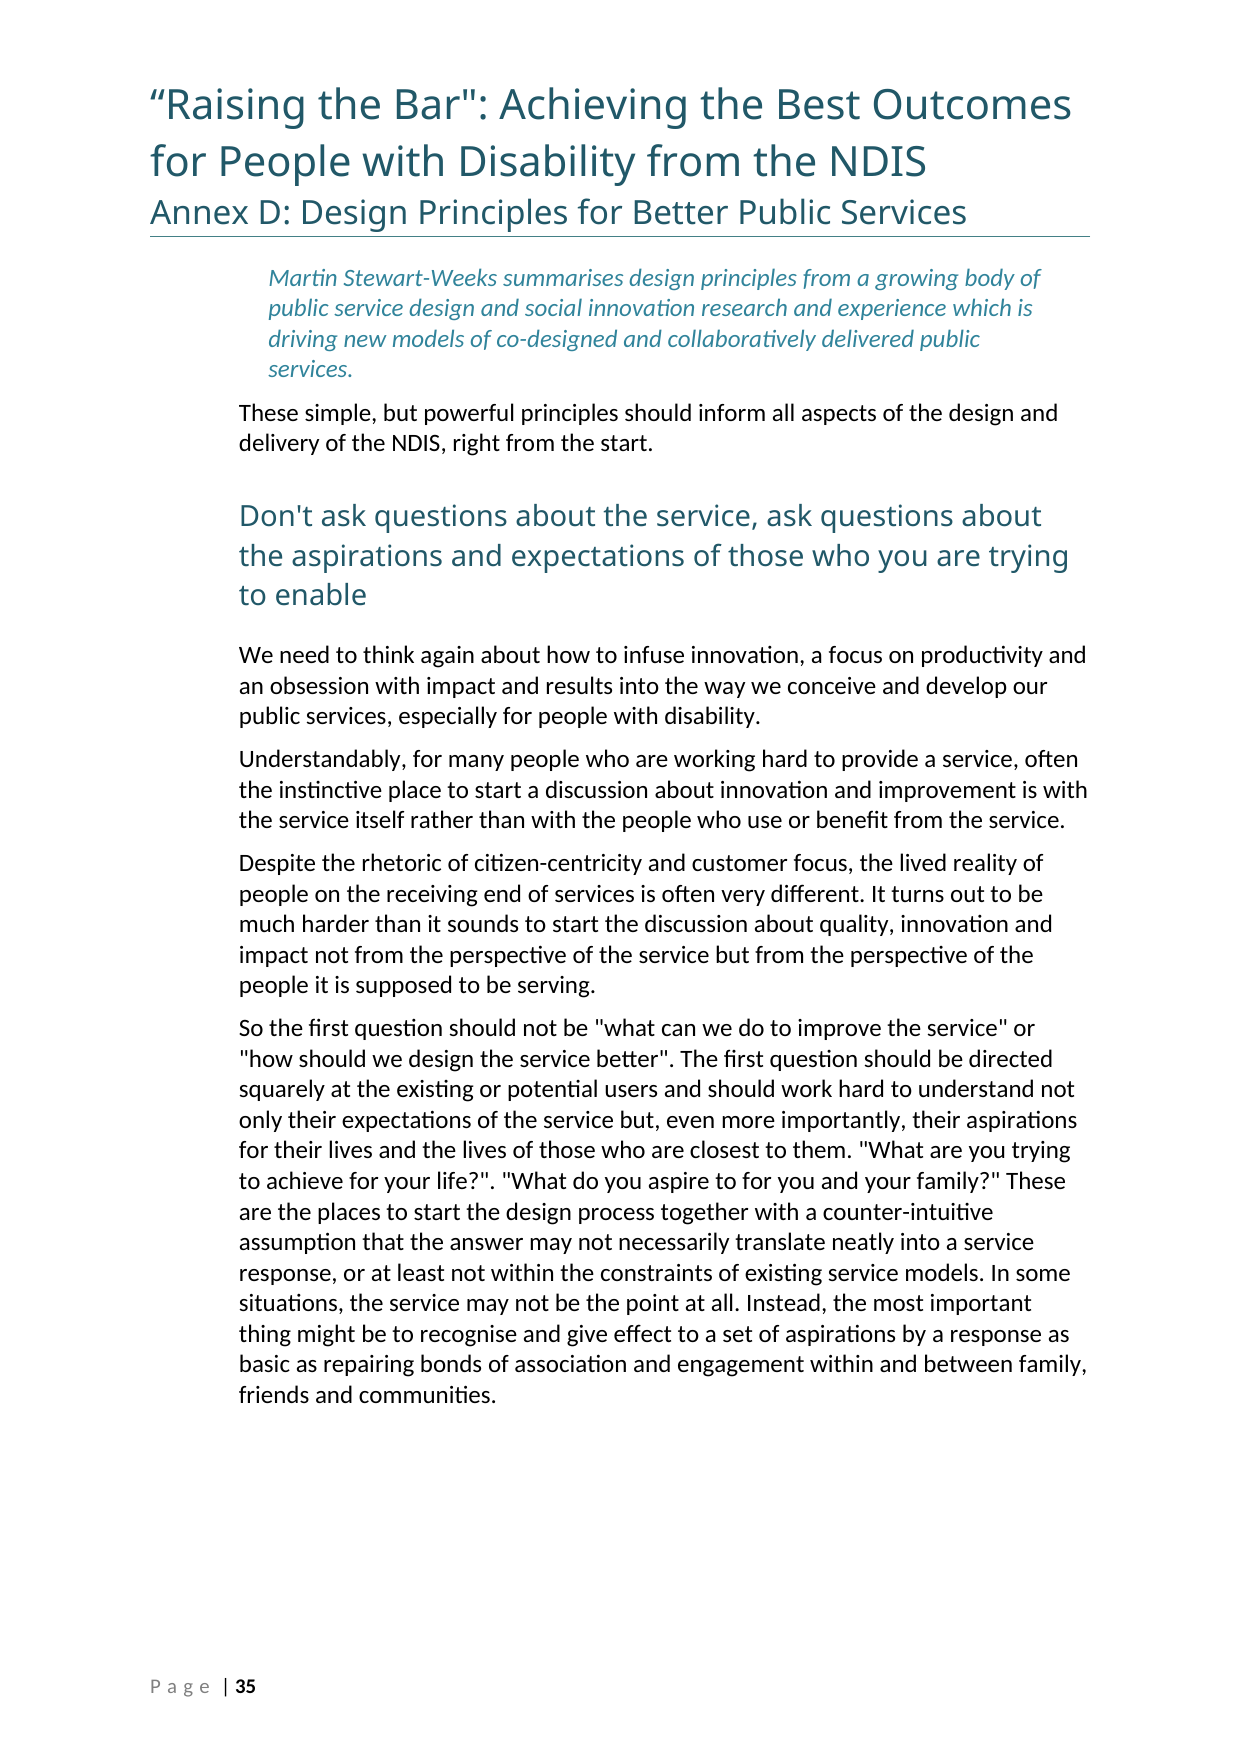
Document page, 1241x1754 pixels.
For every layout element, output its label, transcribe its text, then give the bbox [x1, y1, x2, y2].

text So the first question should not be "what can we do to improve the service" or "how should we design the service better". The first question should be directed squarely at the existing or potential users and should work hard to understand not only their expectations of the service but, even more importantly, their aspirations for their lives and the lives of those who are closest to them. "What are you trying to achieve for your life?". "What do you aspire to for you and your family?" These are the places to start the design process together with a counter-intuitive assumption that the answer may not necessarily translate neatly into a service response, or at least not within the constraints of existing service models. In some situations, the service may not be the point at all. Instead, the most important thing might be to recognise and give effect to a set of aspirations by a response as basic as repairing bonds of association and engagement within and between family, friends and communities. [239, 1012, 1090, 1409]
text We need to think again about how to infuse innovation, a focus on productivity and an obsession with impact and results into the way we conceive and develop our public services, especially for people with disability. [239, 639, 1090, 731]
text Understandably, for many people who are working hard to provide a service, often the instinctive place to start a discussion about innovation and improvement is with the service itself rather than with the people who use or benefit from the service. [239, 743, 1090, 835]
subtitle Don't ask questions about the service, ask questions about the aspirations and expectations of those who you are trying to enable [239, 495, 1090, 614]
text These simple, but powerful principles should inform all aspects of the design and delivery of the NDIS, right from the start. [239, 397, 1090, 458]
subtitle Annex D: Design Principles for Better Public Services [150, 188, 1090, 236]
text Despite the rhetoric of citizen-centricity and customer focus, the lived reality of people on the receiving end of services is often very different. It turns out to be much harder than it sounds to start the discussion about quality, innovation and impact not from the perspective of the service but from the perspective of the people it is supposed to be serving. [239, 847, 1090, 1000]
text Martin Stewart-Weeks summarises design principles from a growing body of public service design and social innovation research and experience which is driving new models of co-designed and collaboratively delivered public services. [268, 262, 1061, 384]
